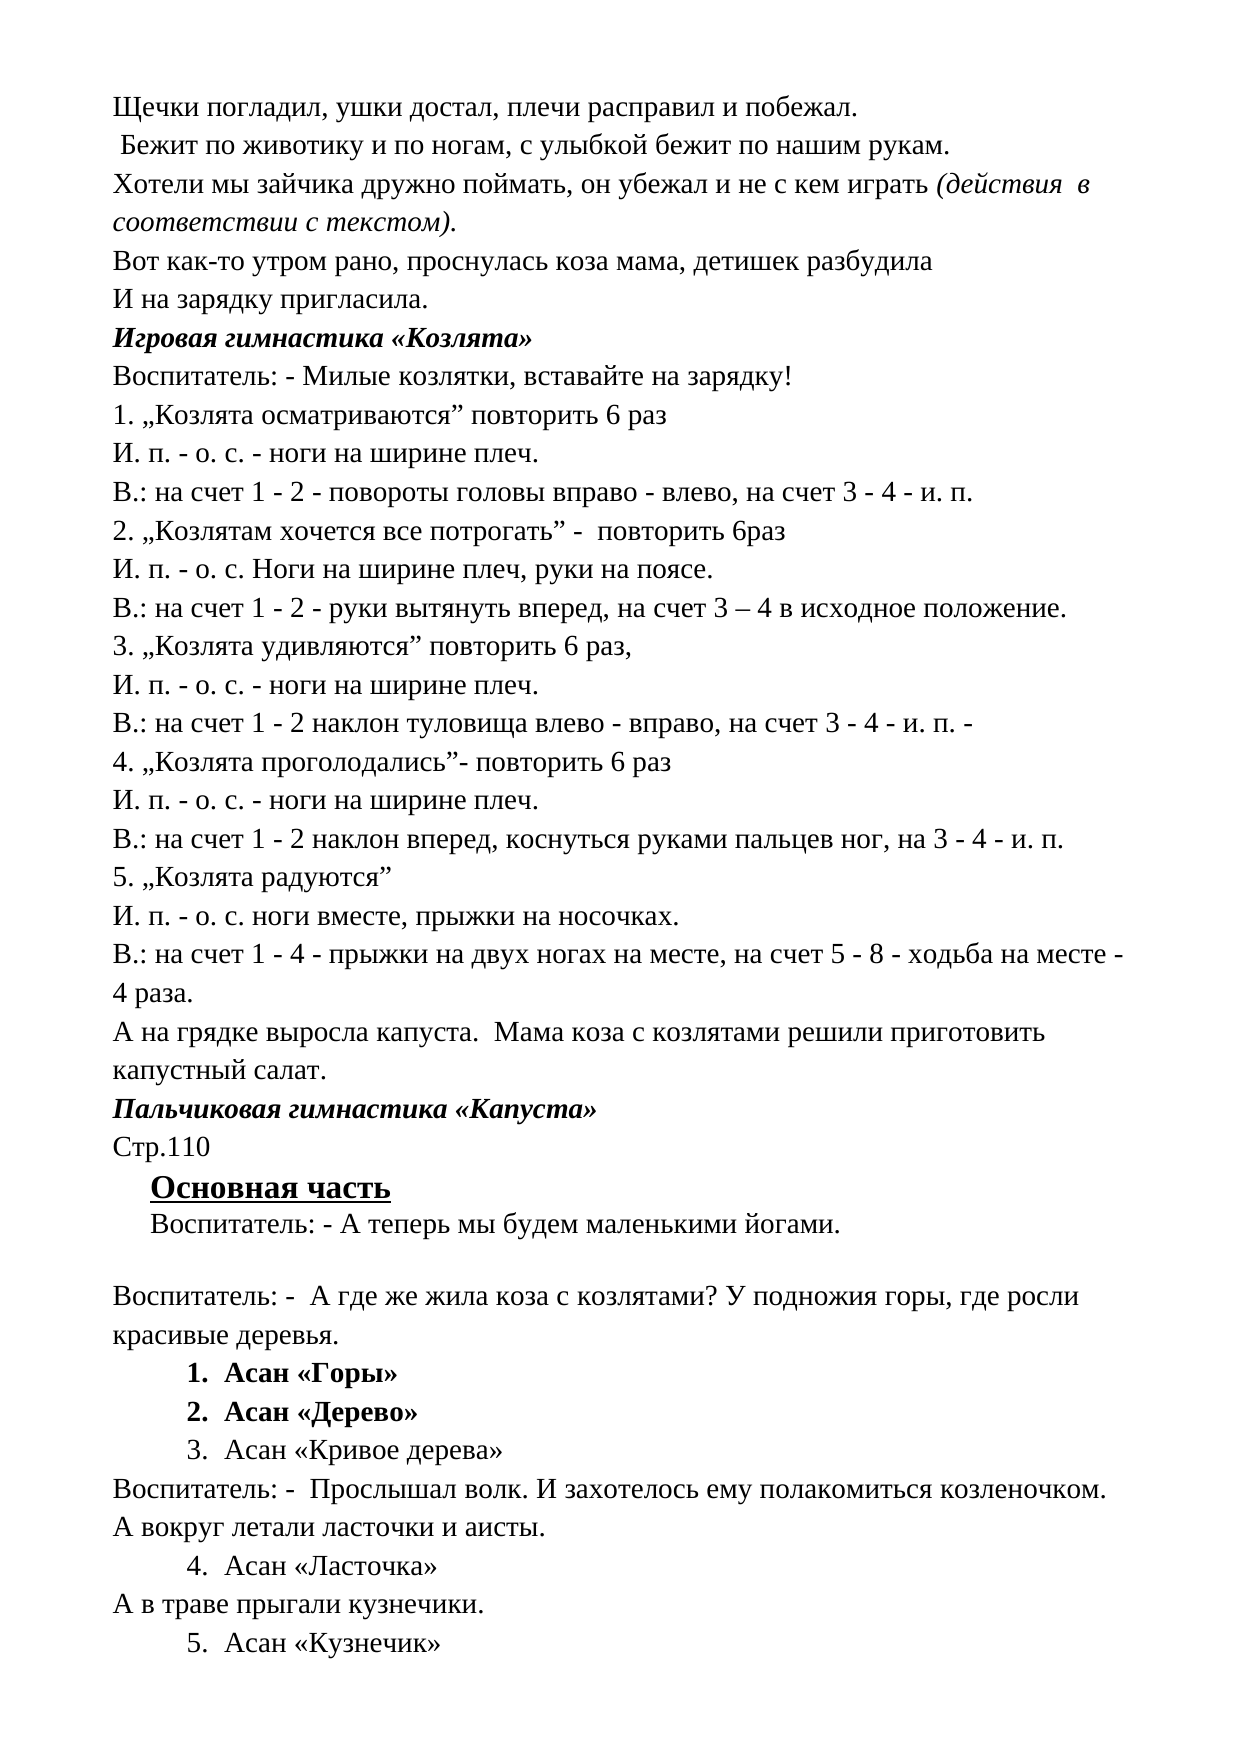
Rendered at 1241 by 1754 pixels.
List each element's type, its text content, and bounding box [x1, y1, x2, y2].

text Воспитатель: - А теперь мы будем маленькими йогами. [112, 1206, 1128, 1240]
text А на грядке выросла капуста. Мама коза с козлятами решили приготовить капустный салат. [112, 1014, 1128, 1086]
text 1. „Козлята осматриваются” повторить 6 раз [112, 397, 1128, 431]
text 4. „Козлята проголодались”- повторить 6 раз [112, 744, 1128, 777]
text Воспитатель: - Прослышал волк. И захотелось ему полакомиться козленочком. [112, 1471, 1128, 1504]
text Щечки погладил, ушки достал, плечи расправил и побежал. [112, 89, 1128, 122]
text А в траве прыгали кузнечики. [112, 1587, 1128, 1620]
text В.: на счет 1 - 2 - руки вытянуть вперед, на счет 3 – 4 в исходное положение. [112, 590, 1128, 623]
text И. п. - о. с. Ноги на ширине плеч, руки на поясе. [112, 551, 1128, 585]
text А вокруг летали ласточки и аисты. [112, 1509, 1128, 1543]
text Бежит по животику и по ногам, с улыбкой бежит по нашим рукам. [112, 127, 1128, 161]
text 5. „Козлята радуются” [112, 859, 1128, 893]
text И. п. - о. с. - ноги на ширине плеч. [112, 667, 1128, 700]
text Воспитатель: - А где же жила коза с козлятами? У подножия горы, где росли красивые деревья. [112, 1278, 1128, 1350]
text В.: на счет 1 - 2 - повороты головы вправо - влево, на счет 3 - 4 - и. п. [112, 474, 1128, 508]
text В.: на счет 1 - 2 наклон туловища влево - вправо, на счет 3 - 4 - и. п. - [112, 705, 1128, 739]
list Асан «Дерево» [186, 1394, 1128, 1427]
text Пальчиковая гимнастика «Капуста» [112, 1091, 1128, 1124]
text Вот как-то утром рано, проснулась коза мама, детишек разбудила [112, 243, 1128, 276]
list Асан «Кузнечик» [186, 1625, 1128, 1659]
text Стр.110 [112, 1129, 1128, 1163]
text 2. „Козлятам хочется все потрогать” - повторить 6раз [112, 513, 1128, 546]
text Хотели мы зайчика дружно поймать, он убежал и не с кем играть (действия в соответствии с текстом). [112, 166, 1128, 238]
list Асан «Ласточка» [186, 1548, 1128, 1582]
text И. п. - о. с. - ноги на ширине плеч. [112, 436, 1128, 469]
text Основная часть [112, 1168, 1128, 1206]
list Асан «Горы» [186, 1355, 1128, 1389]
text Воспитатель: - Милые козлятки, вставайте на зарядку! [112, 358, 1128, 392]
text И. п. - о. с. ноги вместе, прыжки на носочках. [112, 898, 1128, 932]
text В.: на счет 1 - 4 - прыжки на двух ногах на месте, на счет 5 - 8 - ходьба на месте - 4 раза. [112, 937, 1128, 1009]
text И. п. - о. с. - ноги на ширине плеч. [112, 782, 1128, 816]
list Асан «Кривое дерева» [186, 1432, 1128, 1466]
text Игровая гимнастика «Козлята» [112, 320, 1128, 353]
text И на зарядку пригласила. [112, 281, 1128, 315]
text 3. „Козлята удивляются” повторить 6 раз, [112, 628, 1128, 662]
text В.: на счет 1 - 2 наклон вперед, коснуться руками пальцев ног, на 3 - 4 - и. п. [112, 821, 1128, 854]
